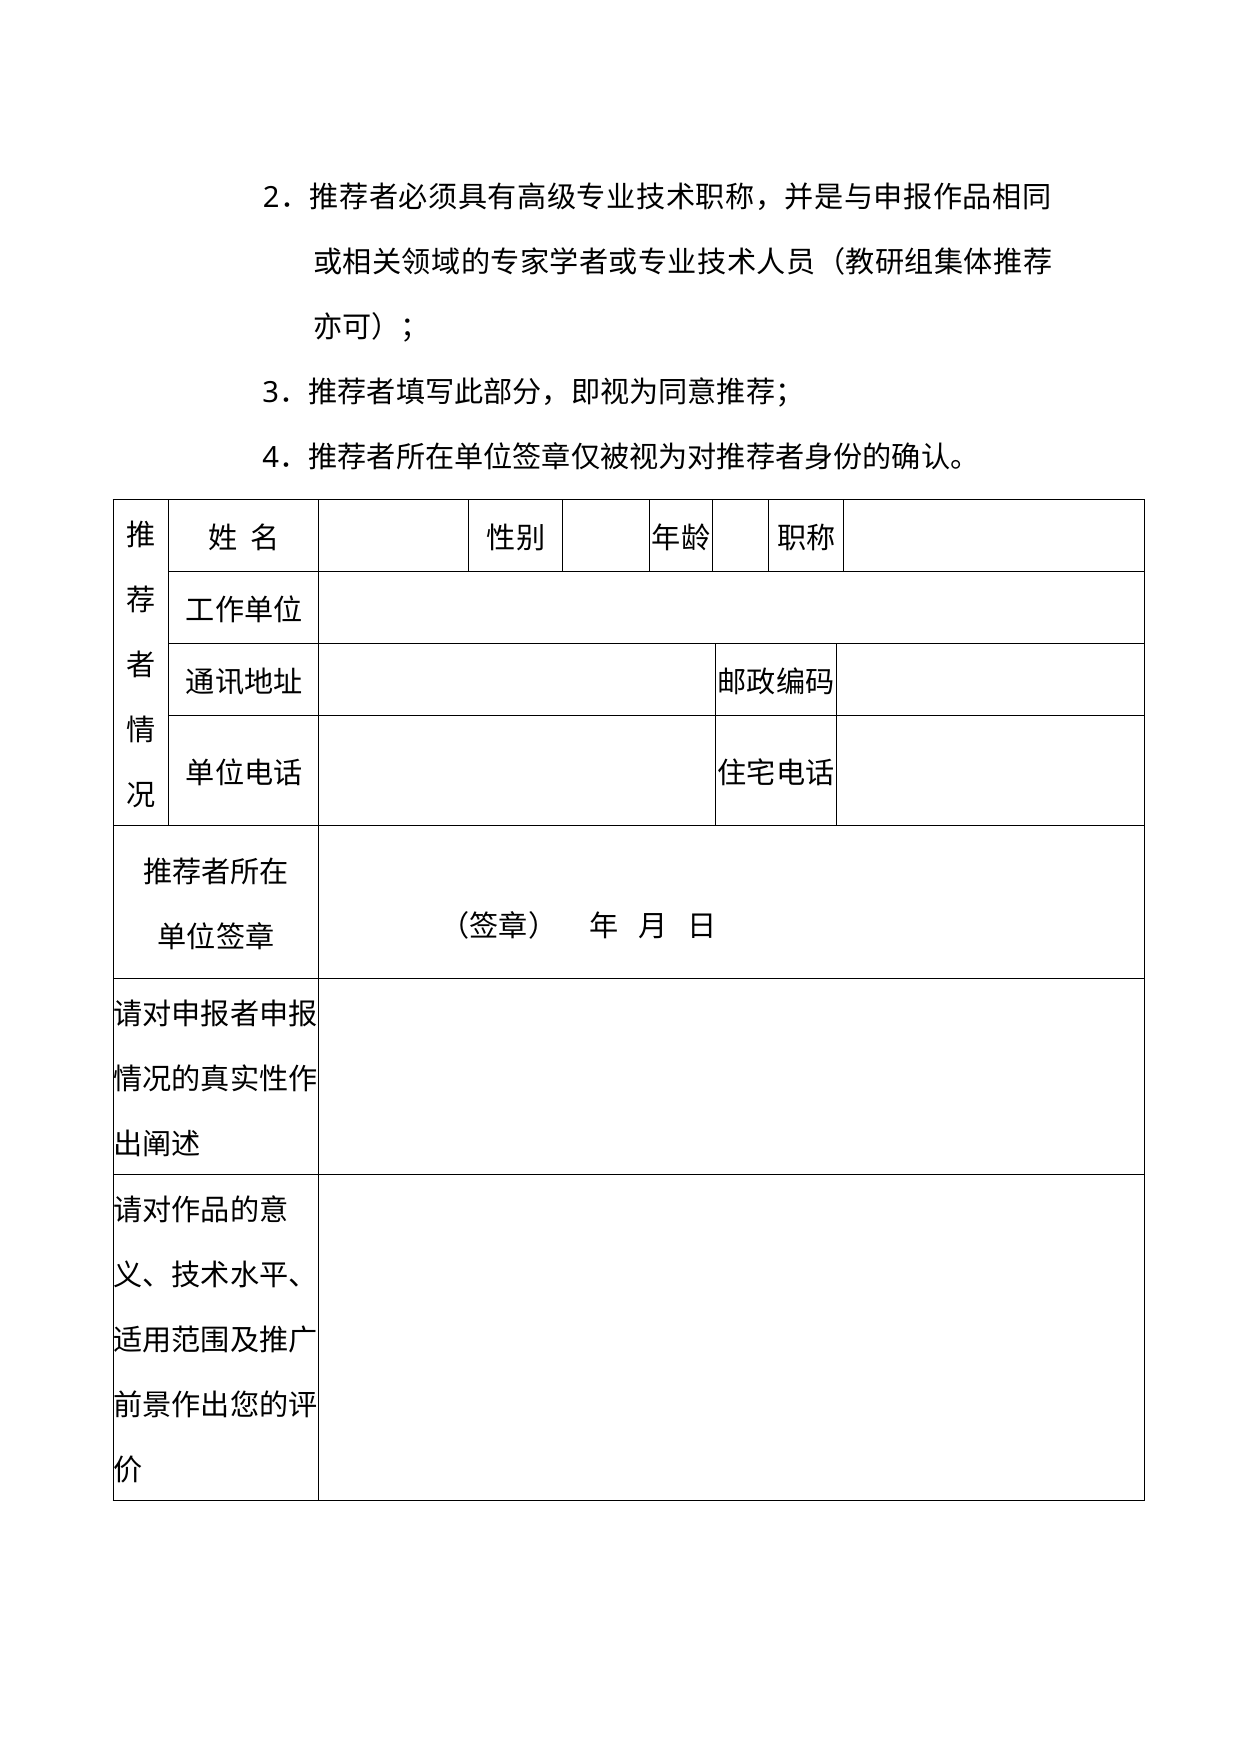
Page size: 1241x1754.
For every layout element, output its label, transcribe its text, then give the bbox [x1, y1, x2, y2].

table_cell 工作单位 [169, 572, 318, 643]
table_cell 请对作品的意义、技术水平、适用范围及推广前景作出您的评价 [114, 1175, 318, 1500]
table_cell 推荐者所在 单位签章 [114, 826, 318, 978]
table_cell 邮政编码 [716, 644, 836, 715]
table_cell [319, 1175, 1144, 1500]
table_header 推荐者情况 [114, 500, 168, 825]
table_cell 单位电话 [169, 716, 318, 825]
table_header 年龄 [650, 500, 712, 571]
table_header [844, 500, 1144, 571]
table_header [713, 500, 768, 571]
table_header 职称 [769, 500, 843, 571]
table_cell 请对申报者申报情况的真实性作出阐述 [114, 979, 318, 1174]
table_cell [319, 979, 1144, 1174]
table_cell [319, 716, 715, 825]
table_header 姓 名 [169, 500, 318, 571]
table_cell （签章） 年 月 日 [319, 826, 1144, 978]
table_cell [319, 644, 715, 715]
text 3．推荐者填写此部分，即视为同意推荐； [187, 357, 1053, 422]
text 4．推荐者所在单位签章仅被视为对推荐者身份的确认。 [187, 422, 1053, 487]
table_header [563, 500, 649, 571]
table_cell [837, 716, 1144, 825]
table_cell [319, 572, 1144, 643]
table_header 性别 [469, 500, 562, 571]
text 2．推荐者必须具有高级专业技术职称，并是与申报作品相同或相关领域的专家学者或专业技术人员（教研组集体推荐亦可）； [254, 162, 1053, 357]
table_cell 住宅电话 [716, 716, 836, 825]
table_cell 通讯地址 [169, 644, 318, 715]
table_cell [837, 644, 1144, 715]
table_header [319, 500, 468, 571]
